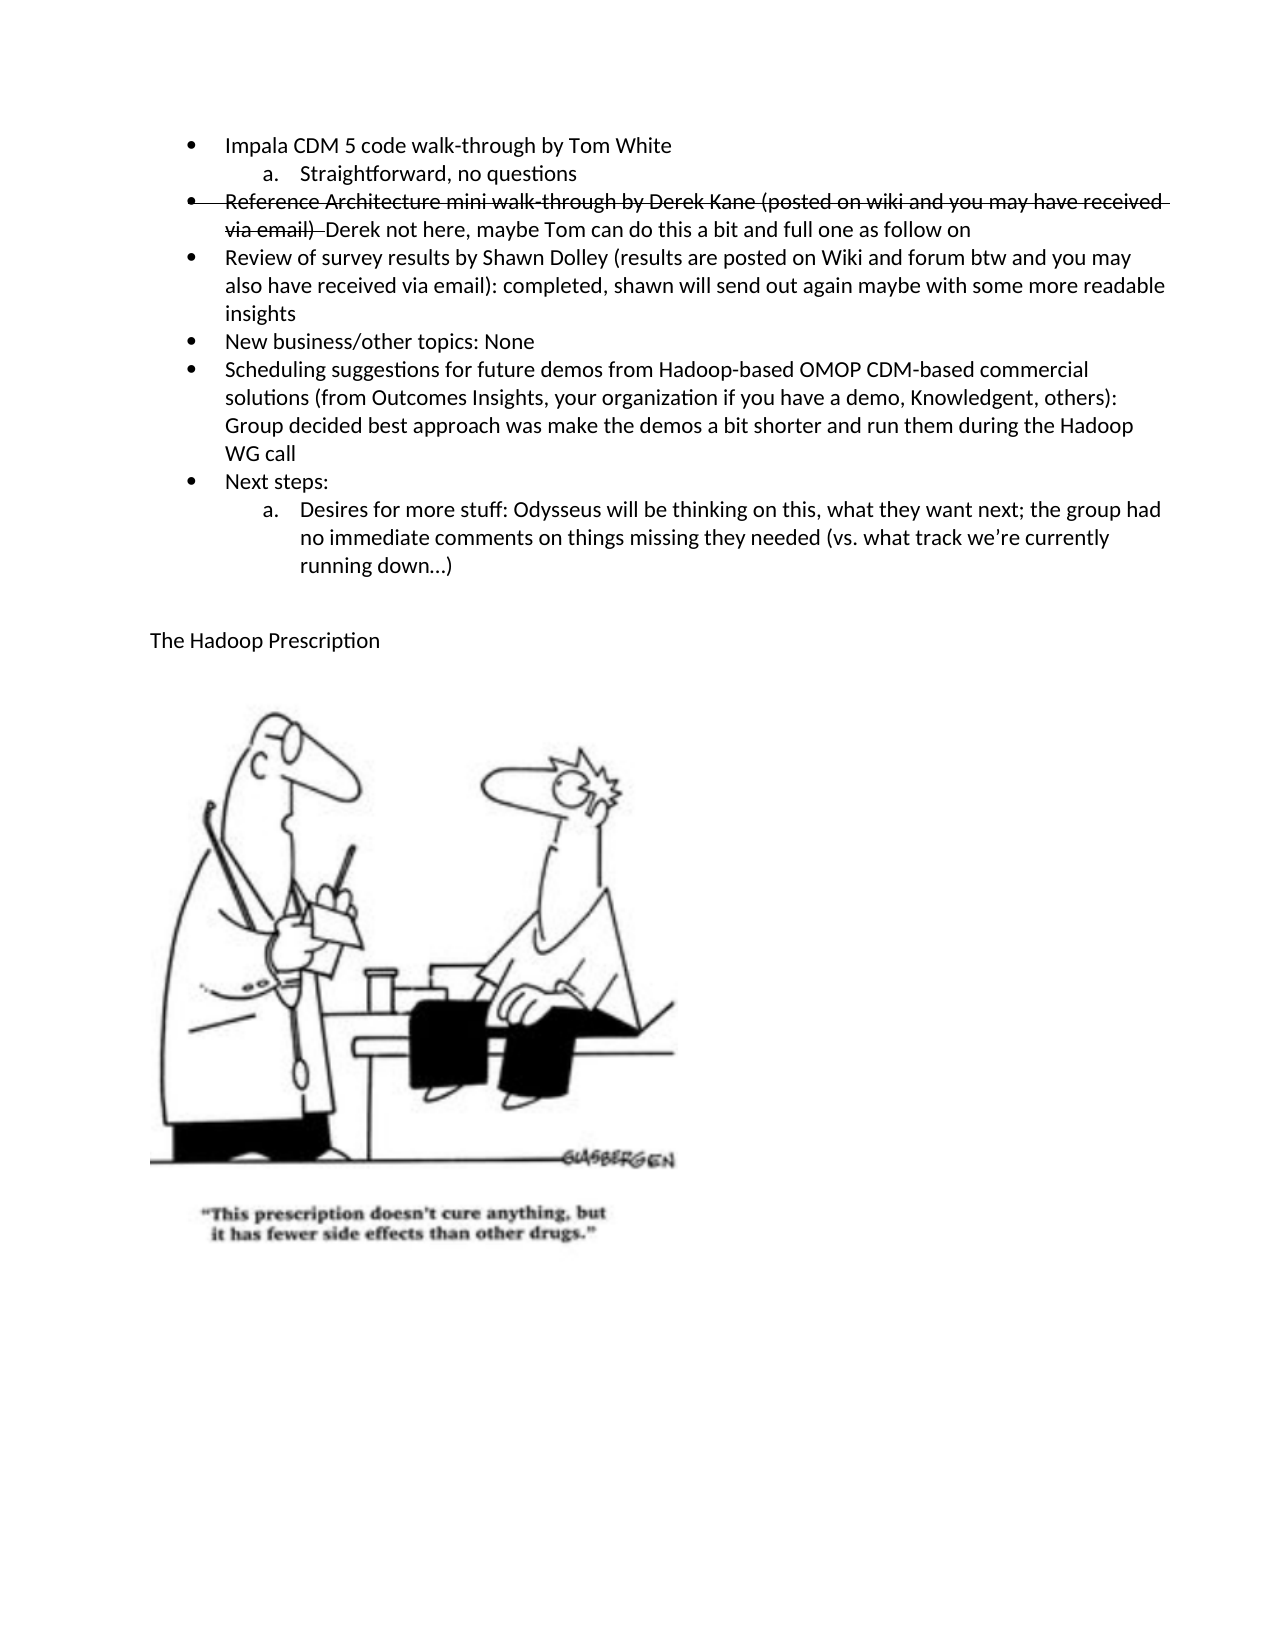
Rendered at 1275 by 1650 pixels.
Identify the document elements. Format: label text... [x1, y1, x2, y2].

list Next steps: [187, 467, 1172, 496]
list Straightforward, no questions [262, 159, 1172, 187]
text The Hadoop Prescription [150, 626, 1172, 654]
list Desires for more stuff: Odysseus will be thinking on this, what they want next; the group had no immediate comments on things missing they needed (vs. what track we’re currently running down…) [262, 496, 1172, 579]
list Impala CDM 5 code walk-through by Tom White [187, 131, 1172, 159]
list Reference Architecture mini walk-through by Derek Kane (posted on wiki and you may have received via email) Derek not here, maybe Tom can do this a bit and full one as follow on [187, 187, 1172, 243]
list Review of survey results by Shawn Dolley (results are posted on Wiki and forum btw and you may also have received via email): completed, shawn will send out again maybe with some more readable insights [187, 243, 1172, 327]
list Scheduling suggestions for future demos from Hadoop-based OMOP CDM-based commercial solutions (from Outcomes Insights, your organization if you have a demo, Knowledgent, others): Group decided best approach was make the demos a bit shorter and run them during the Hadoop WG call [187, 355, 1172, 467]
picture [150, 673, 679, 1262]
list New business/other topics: None [187, 327, 1172, 355]
